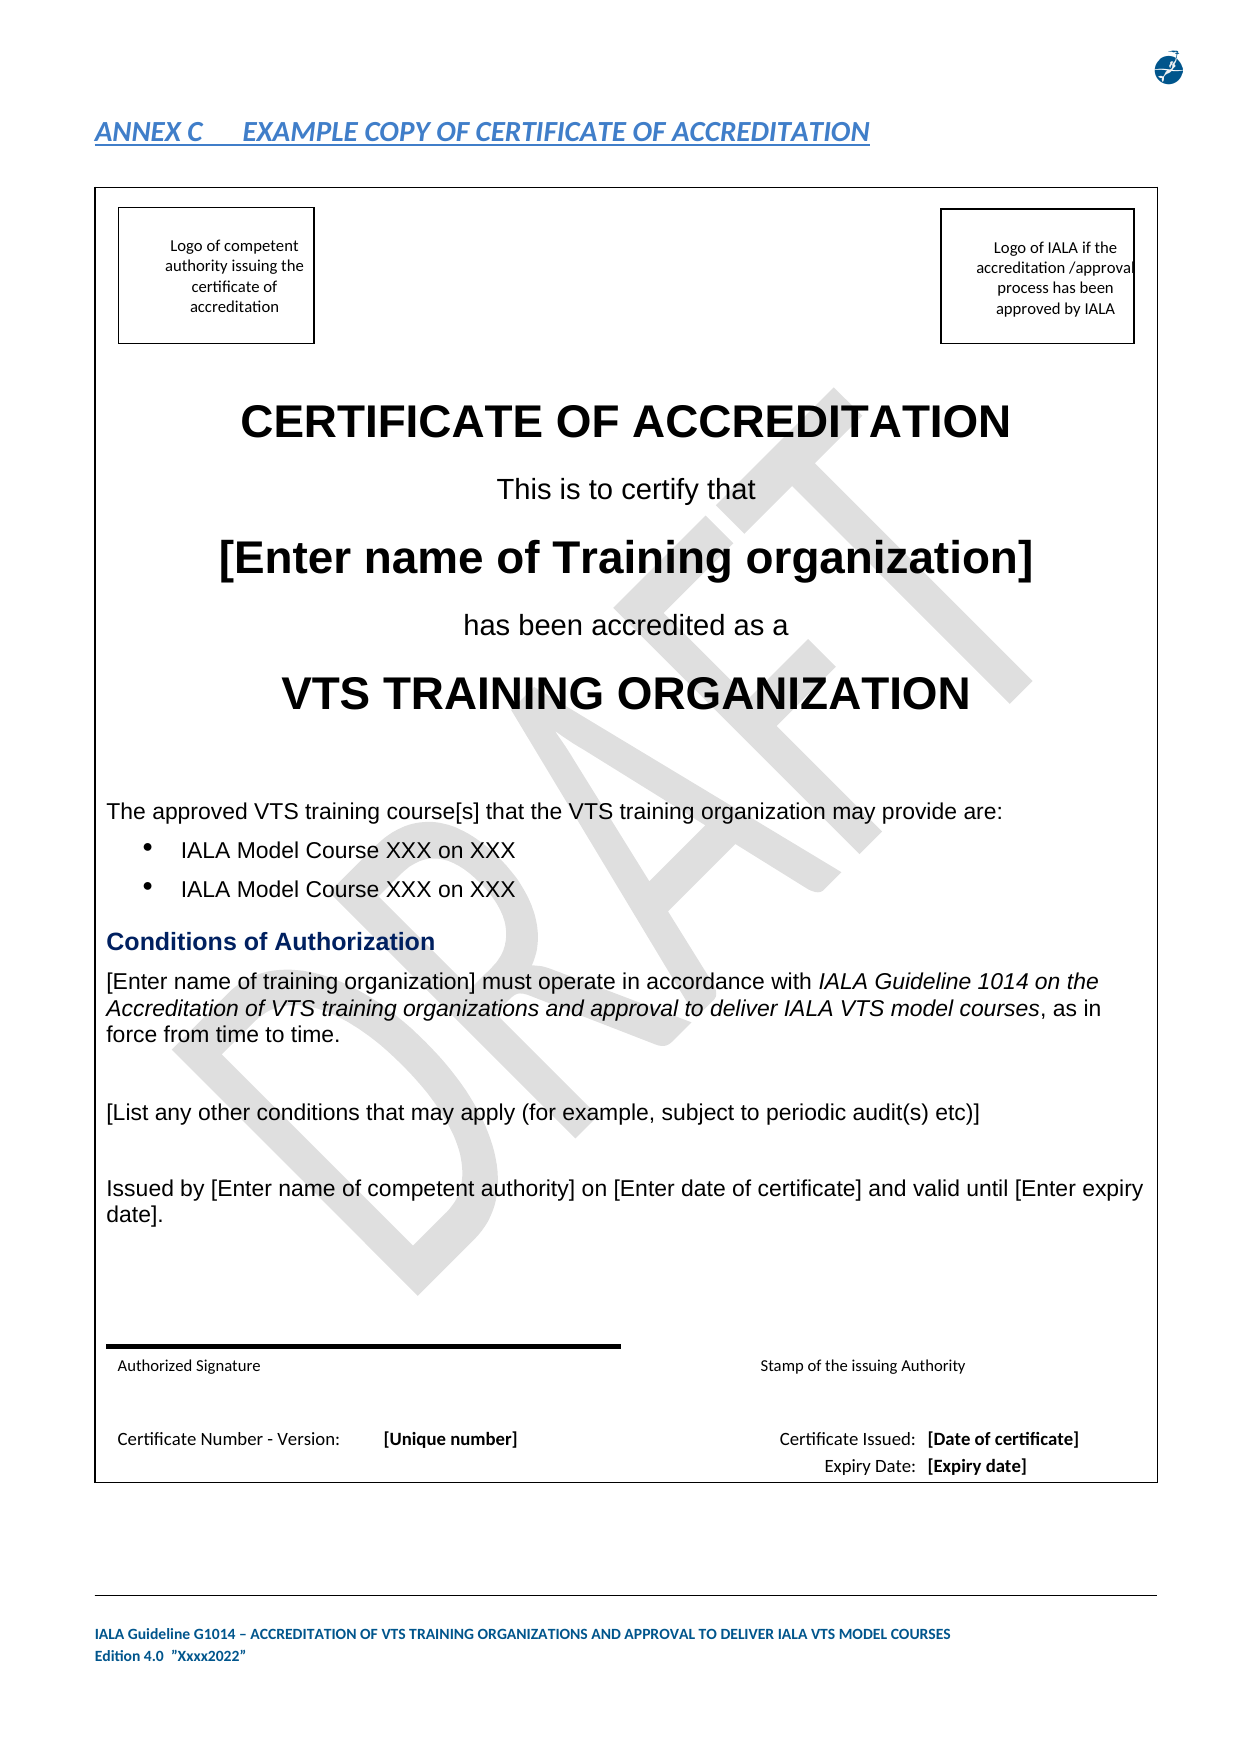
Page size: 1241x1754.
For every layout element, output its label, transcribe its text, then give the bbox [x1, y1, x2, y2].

table_header CERTIFICATE OF ACCREDITATION This is to certify that [Enter name of Training organization] has been accredited as a VTS TRAINING ORGANIZATION The approved VTS training course[s] that the VTS training organization may provide are: IALA Model Course XXX on XXX IALA Model Course XXX on XXX Conditions of Authorization [Enter name of training organization] must operate in accordance with IALA Guideline 1014 on the Accreditation of VTS training organizations and approval to deliver IALA VTS model courses, as in force from time to time. [List any other conditions that may apply (for example, subject to periodic audit(s) etc)] Issued by [Enter name of competent authority] on [Enter date of certificate] and valid until [Enter expiry date]. [96, 188, 1157, 1482]
text EXAMPLE COPY OF CERTIFICATE OF ACCREDITATION [94, 113, 1157, 149]
picture [1123, 0, 1241, 119]
